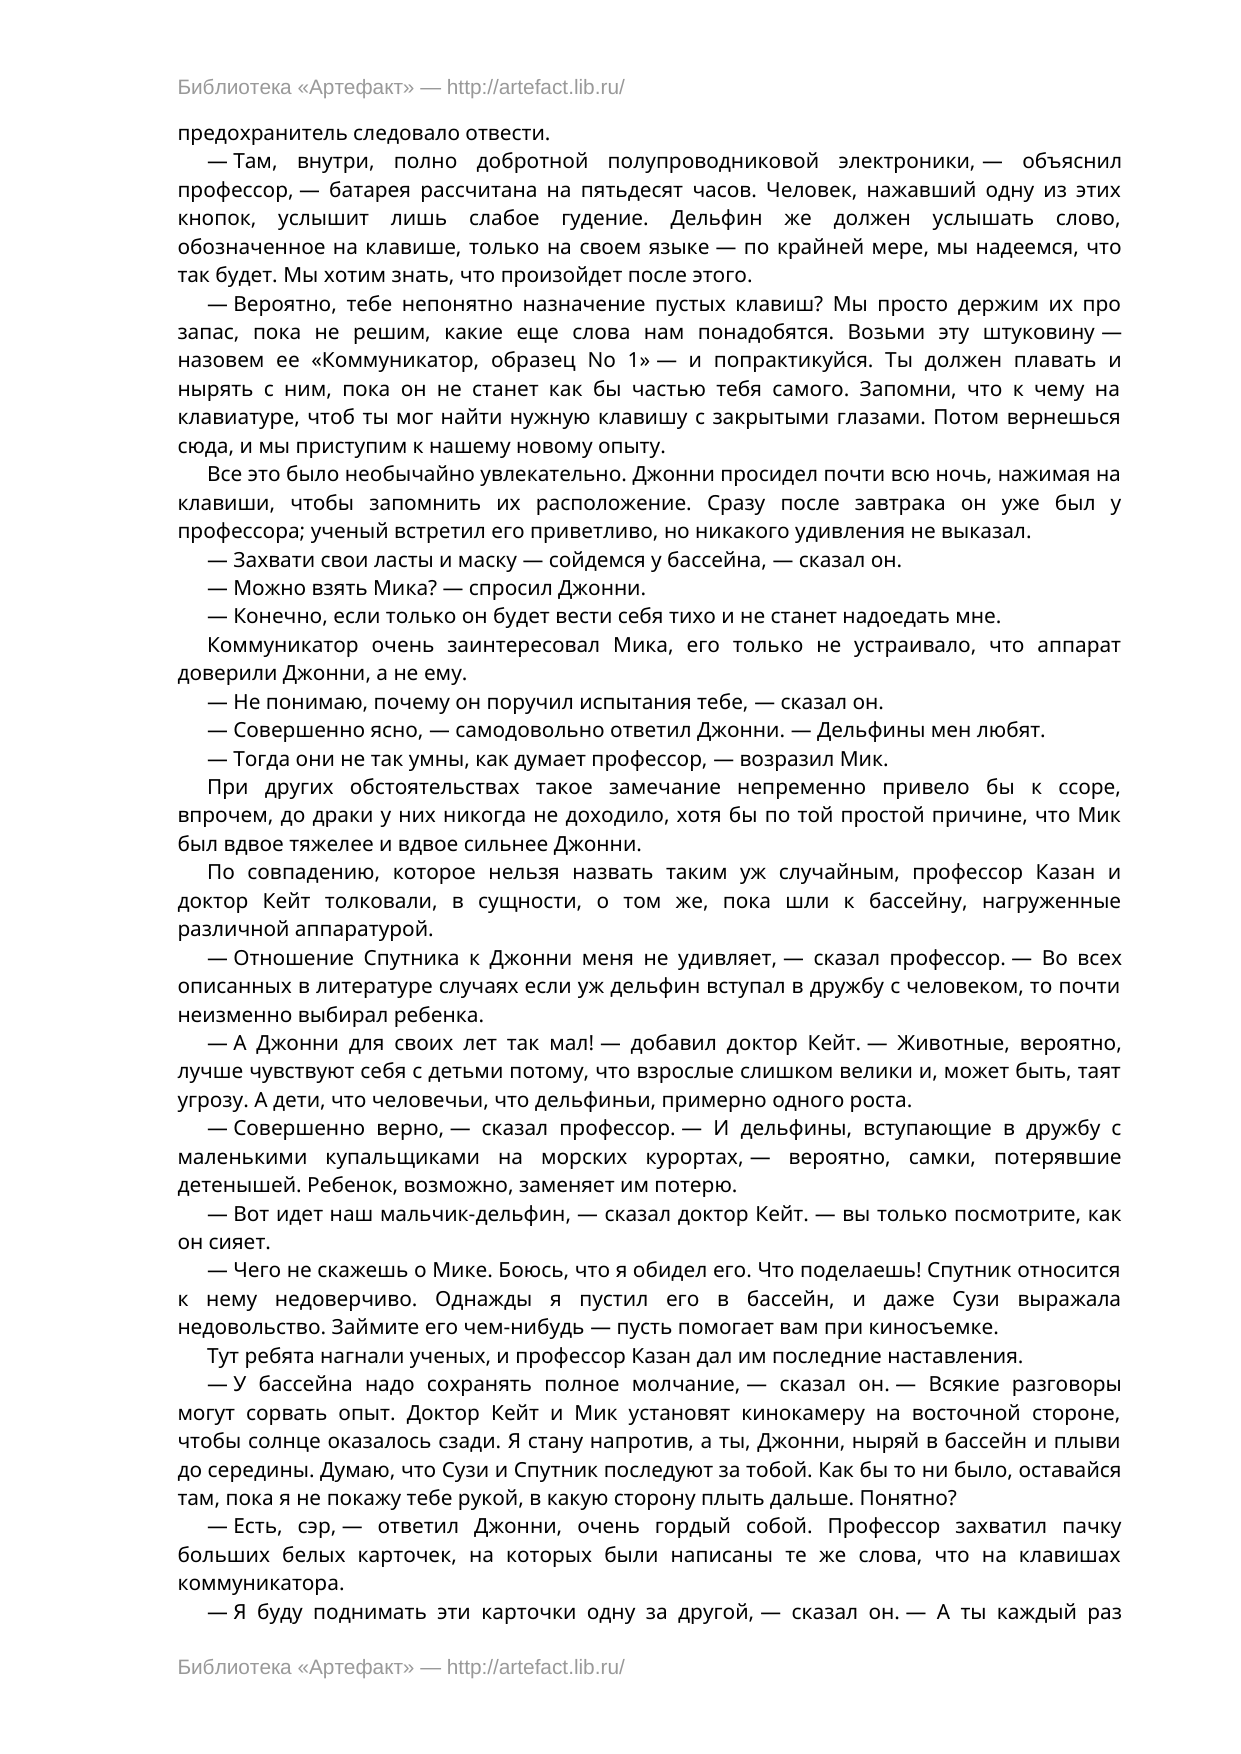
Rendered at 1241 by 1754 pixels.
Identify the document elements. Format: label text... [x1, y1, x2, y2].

text — Вот идет наш мальчик-дельфин, — сказал доктор Кейт. — вы только посмотрите, как он сияет. [177, 1199, 1122, 1256]
text — Чего не скажешь о Мике. Боюсь, что я обидел его. Что поделаешь! Спутник относится к нему недоверчиво. Однажды я пустил его в бассейн, и даже Сузи выражала недовольство. Займите его чем-нибудь — пусть помогает вам при киносъемке. [177, 1256, 1122, 1341]
text — А Джонни для своих лет так мал! — добавил доктор Кейт. — Животные, вероятно, лучше чувствуют себя с детьми потому, что взрослые слишком велики и, может быть, таят угрозу. А дети, что человечьи, что дельфиньи, примерно одного роста. [177, 1028, 1122, 1113]
text — Есть, сэр, — ответил Джонни, очень гордый собой. Профессор захватил пачку больших белых карточек, на которых были написаны те же слова, что на клавишах коммуникатора. [177, 1512, 1122, 1597]
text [177, 1597, 1122, 1625]
text — Отношение Спутника к Джонни меня не удивляет, — сказал профессор. — Во всех описанных в литературе случаях если уж дельфин вступал в дружбу с человеком, то почти неизменно выбирал ребенка. [177, 943, 1122, 1028]
text — Там, внутри, полно добротной полупроводниковой электроники, — объяснил профессор, — батарея рассчитана на пятьдесят часов. Человек, нажавший одну из этих кнопок, услышит лишь слабое гудение. Дельфин же должен услышать слово, обозначенное на клавише, только на своем языке — по крайней мере, мы надеемся, что так будет. Мы хотим знать, что произойдет после этого. [177, 147, 1122, 289]
text — Не понимаю, почему он поручил испытания тебе, — сказал он. [177, 687, 1122, 715]
text Коммуникатор очень заинтересовал Мика, его только не устраивало, что аппарат доверили Джонни, а не ему. [177, 630, 1122, 687]
text — Вероятно, тебе непонятно назначение пустых клавиш? Мы просто держим их про запас, пока не решим, какие еще слова нам понадобятся. Возьми эту штуковину — назовем ее «Коммуникатор, образец No 1» — и попрактикуйся. Ты должен плавать и нырять с ним, пока он не станет как бы частью тебя самого. Запомни, что к чему на клавиатуре, чтоб ты мог найти нужную клавишу с закрытыми глазами. Потом вернешься сюда, и мы приступим к нашему новому опыту. [177, 289, 1122, 459]
text При других обстоятельствах такое замечание непременно привело бы к ссоре, впрочем, до драки у них никогда не доходило, хотя бы по той простой причине, что Мик был вдвое тяжелее и вдвое сильнее Джонни. [177, 772, 1122, 857]
text — Совершенно ясно, — самодовольно ответил Джонни. — Дельфины мен любят. [177, 715, 1122, 744]
text По совпадению, которое нельзя назвать таким уж случайным, профессор Казан и доктор Кейт толковали, в сущности, о том же, пока шли к бассейну, нагруженные различной аппаратурой. [177, 857, 1122, 943]
text Все это было необычайно увлекательно. Джонни просидел почти всю ночь, нажимая на клавиши, чтобы запомнить их расположение. Сразу после завтрака он уже был у профессора; ученый встретил его приветливо, но никакого удивления не выказал. [177, 459, 1122, 545]
text — Конечно, если только он будет вести себя тихо и не станет надоедать мне. [177, 602, 1122, 630]
text — Можно взять Мика? — спросил Джонни. [177, 573, 1122, 602]
text Тут ребята нагнали ученых, и профессор Казан дал им последние наставления. [177, 1341, 1122, 1369]
text — Захвати свои ласты и маску — сойдемся у бассейна, — сказал он. [177, 545, 1122, 573]
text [177, 118, 1122, 147]
text — Совершенно верно, — сказал профессор. — И дельфины, вступающие в дружбу с маленькими купальщиками на морских курортах, — вероятно, самки, потерявшие детенышей. Ребенок, возможно, заменяет им потерю. [177, 1113, 1122, 1199]
text — У бассейна надо сохранять полное молчание, — сказал он. — Всякие разговоры могут сорвать опыт. Доктор Кейт и Мик установят кинокамеру на восточной стороне, чтобы солнце оказалось сзади. Я стану напротив, а ты, Джонни, ныряй в бассейн и плыви до середины. Думаю, что Сузи и Спутник последуют за тобой. Как бы то ни было, оставайся там, пока я не покажу тебе рукой, в какую сторону плыть дальше. Понятно? [177, 1369, 1122, 1512]
text — Тогда они не так умны, как думает профессор, — возразил Мик. [177, 744, 1122, 772]
